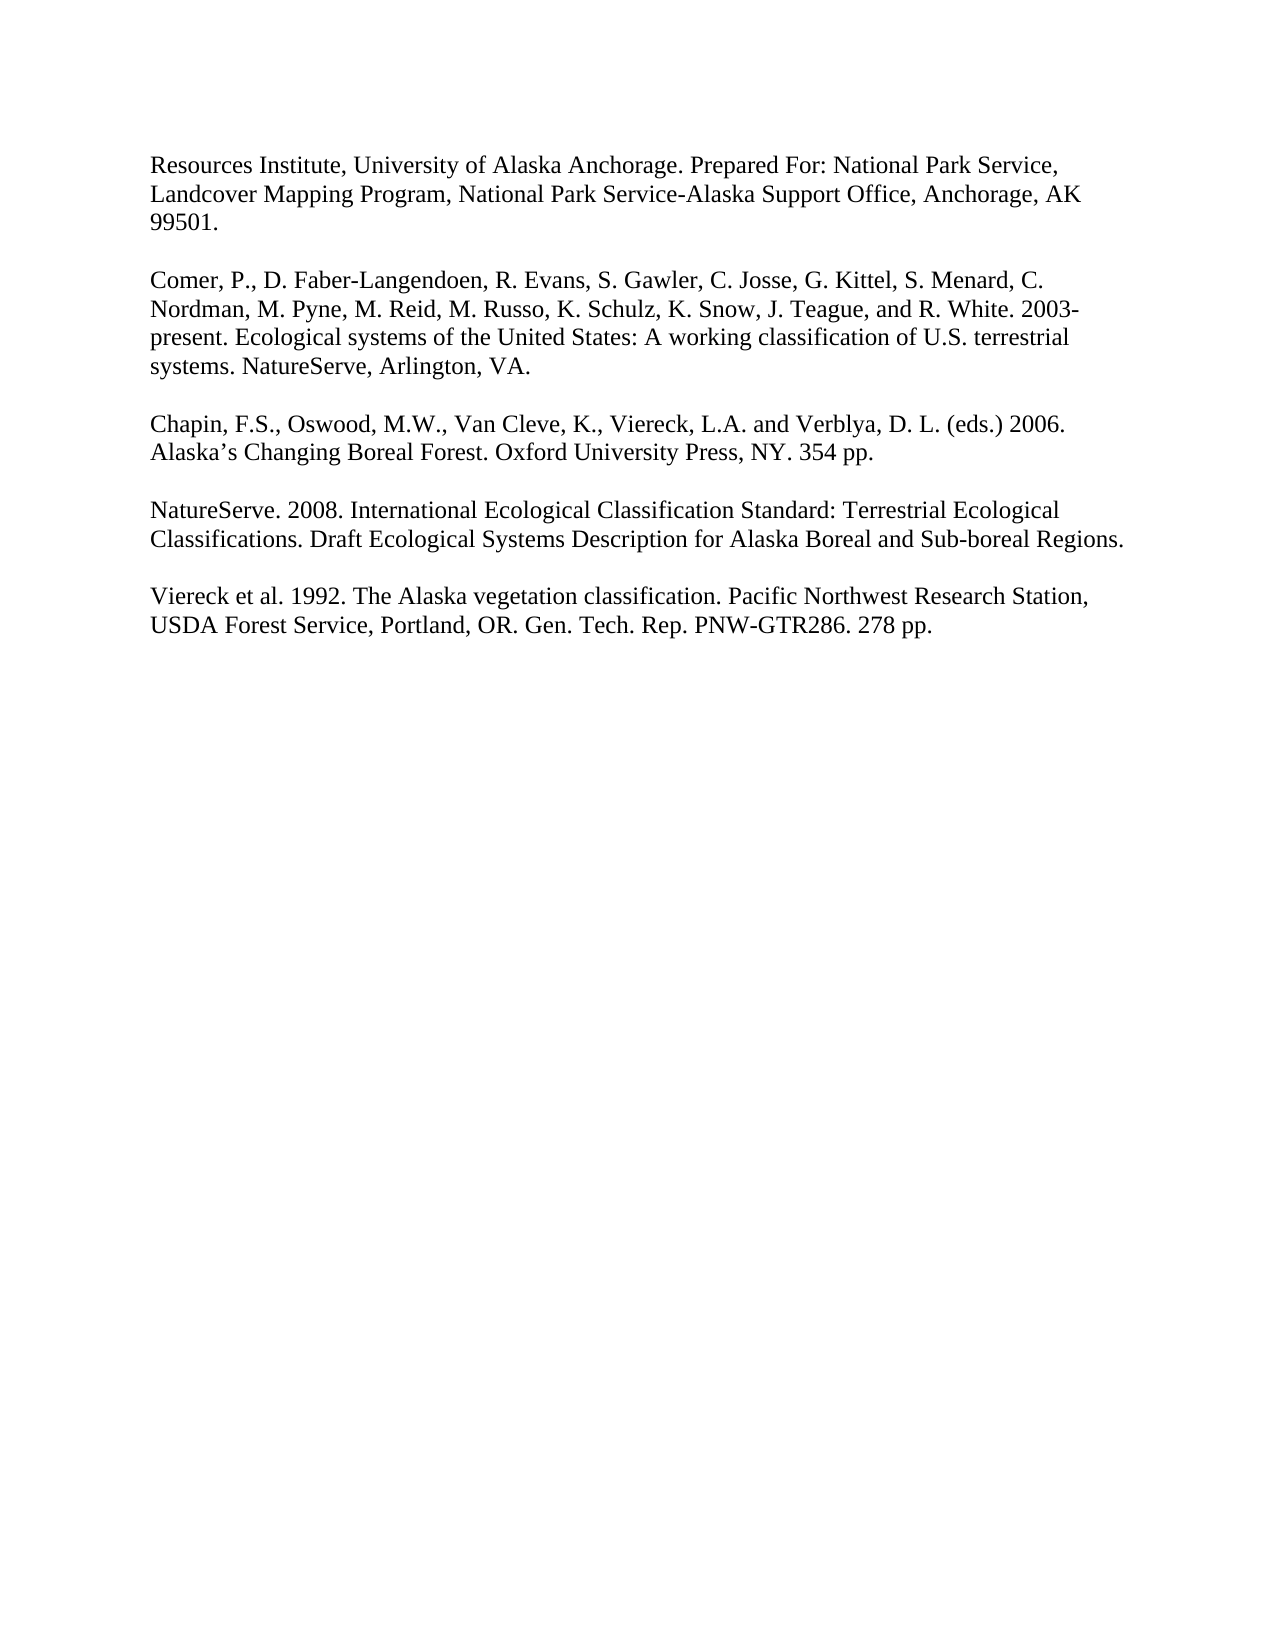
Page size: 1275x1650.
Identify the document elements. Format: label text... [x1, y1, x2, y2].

text NatureServe. 2008. International Ecological Classification Standard: Terrestrial Ecological Classifications. Draft Ecological Systems Description for Alaska Boreal and Sub-boreal Regions. [150, 495, 1125, 552]
text Chapin, F.S., Oswood, M.W., Van Cleve, K., Viereck, L.A. and Verblya, D. L. (eds.) 2006. Alaska’s Changing Boreal Forest. Oxford University Press, NY. 354 pp. [150, 409, 1125, 466]
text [150, 150, 1125, 236]
text Viereck et al. 1992. The Alaska vegetation classification. Pacific Northwest Research Station, USDA Forest Service, Portland, OR. Gen. Tech. Rep. PNW-GTR286. 278 pp. [150, 581, 1125, 639]
text Comer, P., D. Faber-Langendoen, R. Evans, S. Gawler, C. Josse, G. Kittel, S. Menard, C. Nordman, M. Pyne, M. Reid, M. Russo, K. Schulz, K. Snow, J. Teague, and R. White. 2003-present. Ecological systems of the United States: A working classification of U.S. terrestrial systems. NatureServe, Arlington, VA. [150, 265, 1125, 380]
